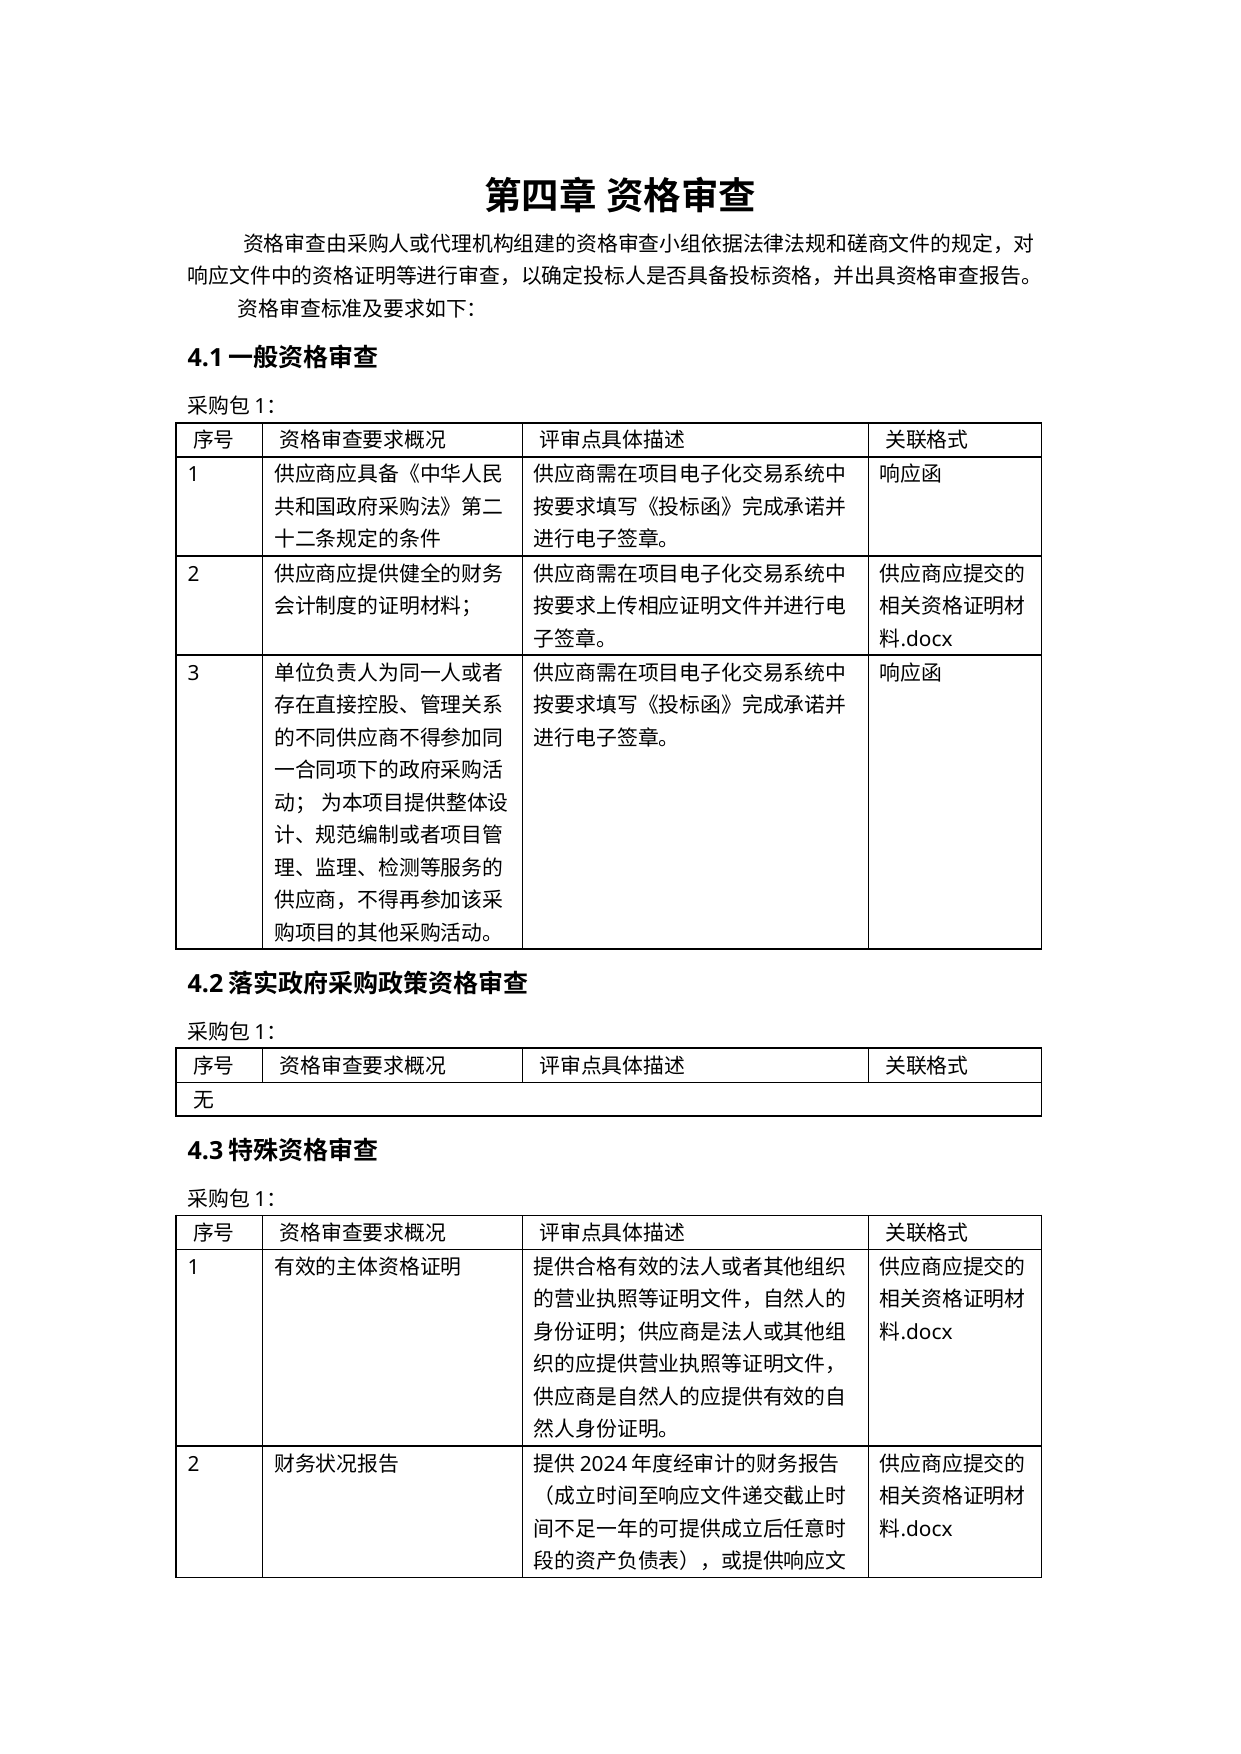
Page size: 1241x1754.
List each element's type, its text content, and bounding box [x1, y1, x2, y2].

table_cell 供应商应提交的相关资格证明材料.docx [869, 1250, 1041, 1445]
table_header 序号 [177, 1049, 262, 1081]
table_cell 供应商需在项目电子化交易系统中按要求填写《投标函》完成承诺并进行电子签章。 [523, 656, 868, 948]
text 采购包1： [187, 1015, 1053, 1047]
table_header 评审点具体描述 [523, 1049, 868, 1081]
table_cell 无 [177, 1083, 1041, 1115]
table_header 序号 [177, 1216, 262, 1248]
table_cell 2 [177, 557, 262, 654]
table_header 资格审查要求概况 [263, 1216, 522, 1248]
text 第四章 资格审查 [187, 162, 1053, 227]
text 采购包1： [187, 389, 1053, 422]
table_header 评审点具体描述 [523, 1216, 868, 1248]
text 资格审查由采购人或代理机构组建的资格审查小组依据法律法规和磋商文件的规定，对响应文件中的资格证明等进行审查，以确定投标人是否具备投标资格，并出具资格审查报告。 [187, 227, 1053, 292]
table_cell 供应商应具备《中华人民共和国政府采购法》第二十二条规定的条件 [263, 458, 522, 555]
table_header 资格审查要求概况 [263, 424, 522, 456]
table_header 关联格式 [869, 424, 1041, 456]
table_cell 提供合格有效的法人或者其他组织的营业执照等证明文件，自然人的身份证明；供应商是法人或其他组织的应提供营业执照等证明文件，供应商是自然人的应提供有效的自然人身份证明。 [523, 1250, 868, 1445]
table_cell 2 [177, 1447, 262, 1577]
table_cell 单位负责人为同一人或者存在直接控股、管理关系的不同供应商不得参加同一合同项下的政府采购活动； 为本项目提供整体设计、规范编制或者项目管理、监理、检测等服务的供应商，不得再参加该采购项目的其他采购活动。 [263, 656, 522, 948]
table_header 序号 [177, 424, 262, 456]
table_header 评审点具体描述 [523, 424, 868, 456]
text 4.3特殊资格审查 [187, 1117, 1053, 1182]
text 4.2落实政府采购政策资格审查 [187, 950, 1053, 1015]
table_header 关联格式 [869, 1049, 1041, 1081]
table_cell 1 [177, 458, 262, 555]
table_header 关联格式 [869, 1216, 1041, 1248]
text 采购包1： [187, 1182, 1053, 1214]
table_cell 1 [177, 1250, 262, 1445]
table_cell 供应商需在项目电子化交易系统中按要求填写《投标函》完成承诺并进行电子签章。 [523, 458, 868, 555]
text 资格审查标准及要求如下： [187, 292, 1053, 324]
text 4.1一般资格审查 [187, 324, 1053, 389]
table_cell 供应商应提交的相关资格证明材料.docx [869, 557, 1041, 654]
table_cell 响应函 [869, 656, 1041, 948]
table_cell 响应函 [869, 458, 1041, 555]
table_cell 财务状况报告 [263, 1447, 522, 1577]
table_cell 有效的主体资格证明 [263, 1250, 522, 1445]
table_cell 供应商应提供健全的财务会计制度的证明材料； [263, 557, 522, 654]
table_cell 供应商需在项目电子化交易系统中按要求上传相应证明文件并进行电子签章。 [523, 557, 868, 654]
table_header 资格审查要求概况 [263, 1049, 522, 1081]
table_cell 3 [177, 656, 262, 948]
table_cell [869, 1447, 1041, 1577]
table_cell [523, 1447, 868, 1577]
